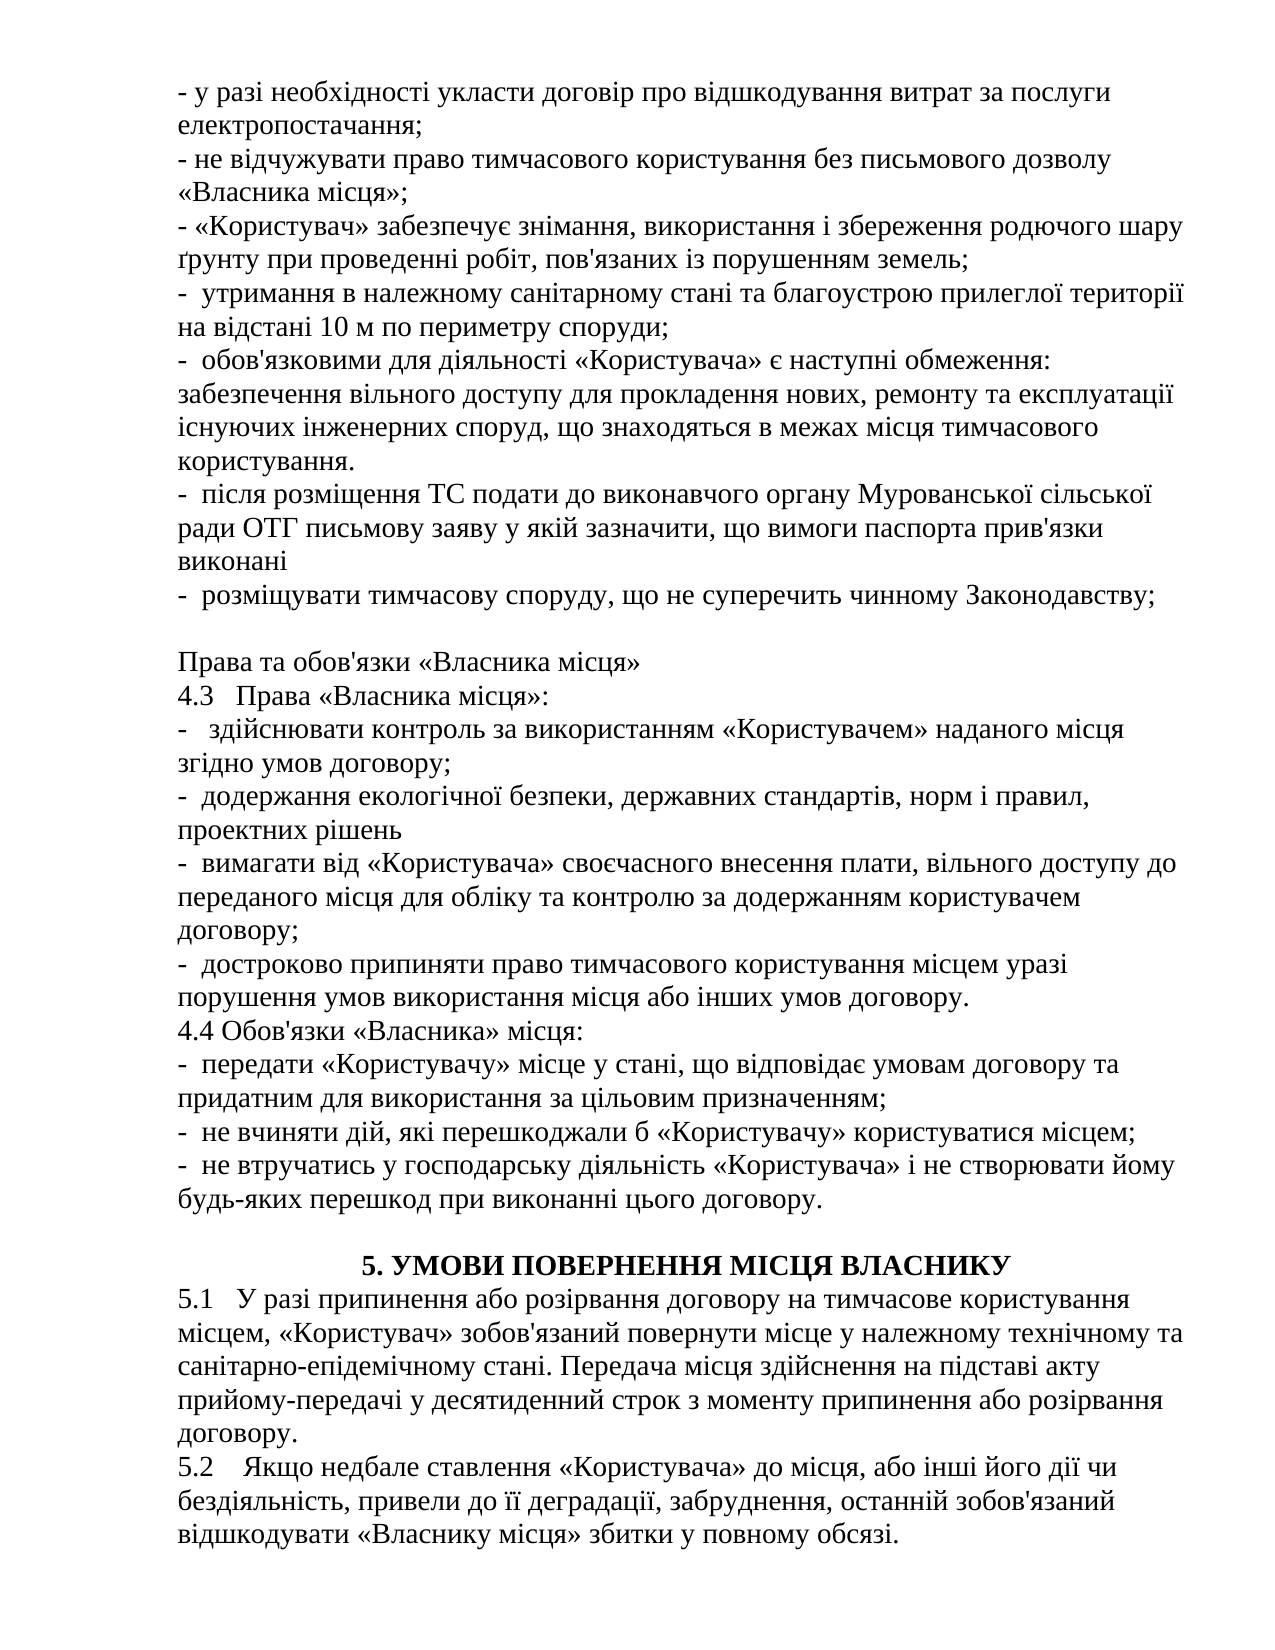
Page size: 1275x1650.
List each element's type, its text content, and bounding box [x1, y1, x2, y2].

text - після розміщення ТС подати до виконавчого органу Мурованської сільської ради ОТГ письмову заяву у якій зазначити, що вимоги паспорта прив'язки виконані [177, 476, 1196, 577]
text - «Користувач» забезпечує знімання, використання і збереження родючого шару ґрунту при проведенні робіт, пов'язаних із порушенням земель; [177, 208, 1196, 275]
text - не втручатись у господарську діяльність «Користувача» і не створювати йому будь-яких перешкод при виконанні цього договору. [177, 1147, 1196, 1214]
text 5. УМОВИ ПОВЕРНЕННЯ МІСЦЯ ВЛАСНИКУ [177, 1248, 1196, 1281]
text 5.2 Якщо недбале ставлення «Користувача» до місця, або інші його дії чи бездіяльність, привели до її деградації, забруднення, останній зобов'язаний відшкодувати «Власнику місця» збитки у повному обсязі. [177, 1449, 1196, 1550]
text - у разі необхідності укласти договір про відшкодування витрат за послуги електропостачання; [177, 74, 1196, 141]
text 4.3 Права «Власника місця»: [177, 678, 1196, 711]
text - додержання екологічної безпеки, державних стандартів, норм і правил, проектних рішень [177, 778, 1196, 845]
text - обов'язковими для діяльності «Користувача» є наступні обмеження: забезпечення вільного доступу для прокладення нових, ремонту та експлуатації існуючих інженерних споруд, що знаходяться в межах місця тимчасового користування. [177, 342, 1196, 476]
text - не вчиняти дій, які перешкоджали б «Користувачу» користуватися місцем; [177, 1114, 1196, 1147]
text Права та обов'язки «Власника місця» [177, 644, 1196, 678]
text - не відчужувати право тимчасового користування без письмового дозволу «Власника місця»; [177, 141, 1196, 208]
text - розміщувати тимчасову споруду, що не суперечить чинному Законодавству; [177, 577, 1196, 611]
text 5.1 У разі припинення або розірвання договору на тимчасове користування місцем, «Користувач» зобов'язаний повернути місце у належному технічному та санітарно-епідемічному стані. Передача місця здійснення на підставі акту прийому-передачі у десятиденний строк з моменту припинення або розірвання договору. [177, 1281, 1196, 1449]
text 4.4 Обов'язки «Власника» місця: [177, 1013, 1196, 1047]
text - здійснювати контроль за використанням «Користувачем» наданого місця згідно умов договору; [177, 711, 1196, 778]
text - утримання в належному санітарному стані та благоустрою прилеглої території на відстані 10 м по периметру споруди; [177, 275, 1196, 342]
text - вимагати від «Користувача» своєчасного внесення плати, вільного доступу до переданого місця для обліку та контролю за додержанням користувачем договору; [177, 845, 1196, 946]
text - передати «Користувачу» місце у стані, що відповідає умовам договору та придатним для використання за цільовим призначенням; [177, 1047, 1196, 1114]
text - достроково припиняти право тимчасового користування місцем уразі порушення умов використання місця або інших умов договору. [177, 946, 1196, 1013]
